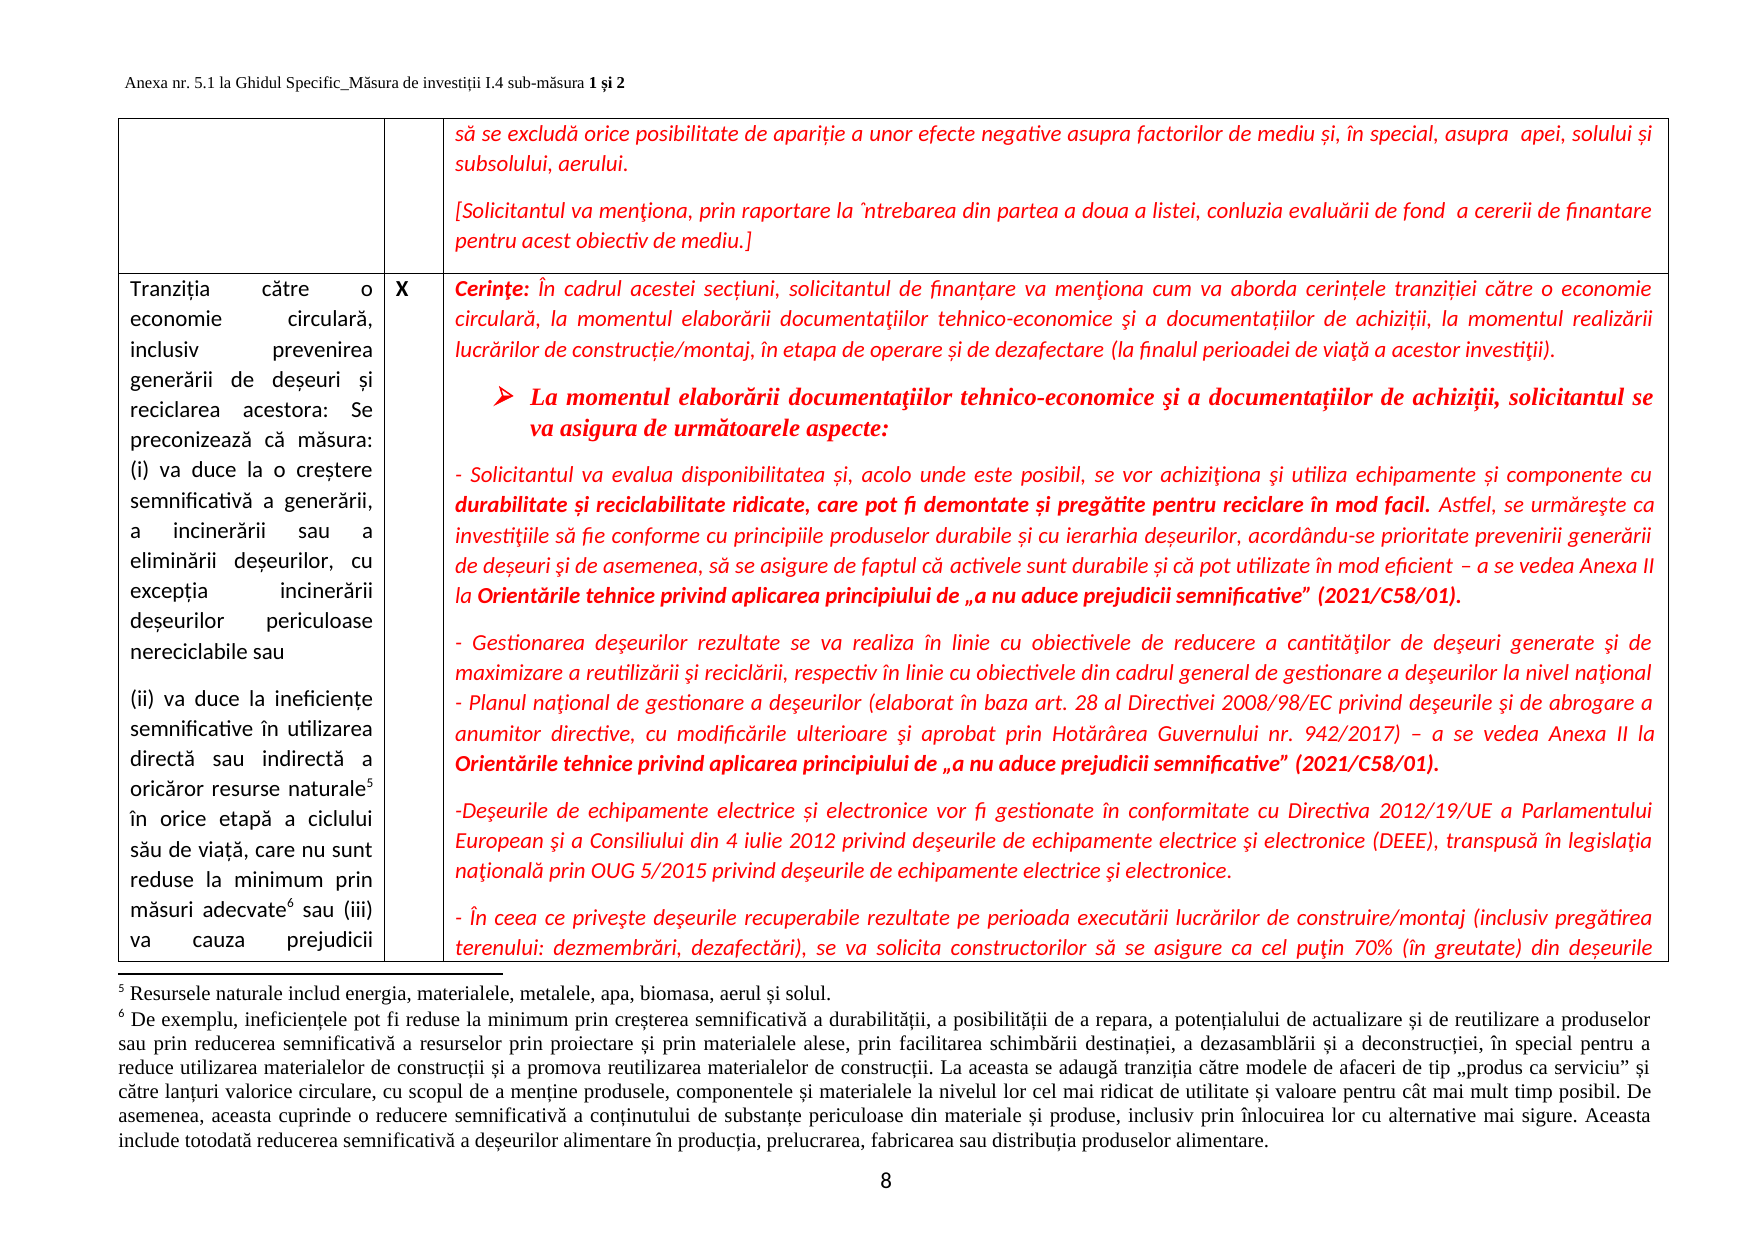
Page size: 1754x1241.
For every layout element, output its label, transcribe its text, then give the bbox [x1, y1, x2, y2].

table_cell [119, 274, 384, 961]
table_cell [444, 274, 1668, 961]
table_cell X [385, 274, 443, 961]
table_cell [119, 119, 384, 273]
table_cell X [385, 119, 443, 273]
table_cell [444, 119, 1668, 273]
